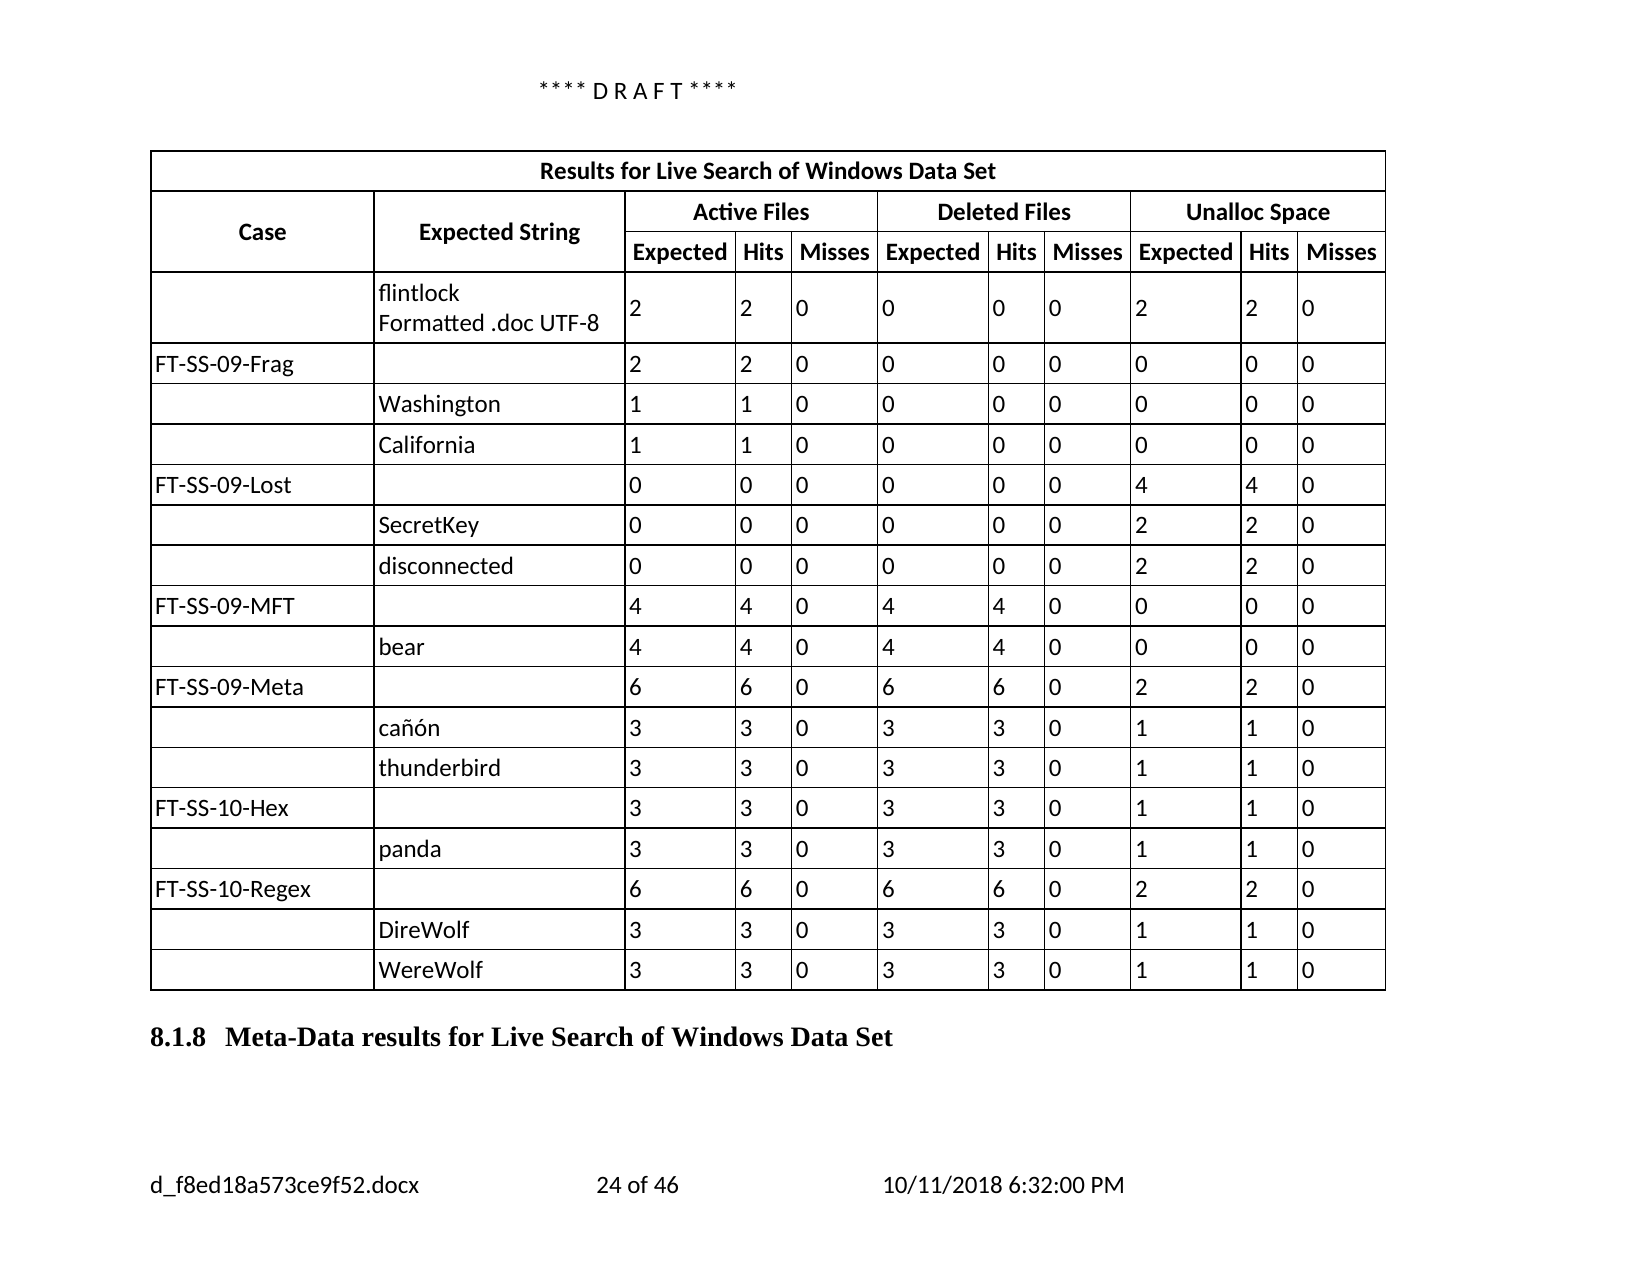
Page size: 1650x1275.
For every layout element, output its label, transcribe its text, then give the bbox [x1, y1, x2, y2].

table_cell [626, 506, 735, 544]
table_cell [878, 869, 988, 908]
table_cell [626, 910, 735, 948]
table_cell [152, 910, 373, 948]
table_cell Case [152, 192, 373, 271]
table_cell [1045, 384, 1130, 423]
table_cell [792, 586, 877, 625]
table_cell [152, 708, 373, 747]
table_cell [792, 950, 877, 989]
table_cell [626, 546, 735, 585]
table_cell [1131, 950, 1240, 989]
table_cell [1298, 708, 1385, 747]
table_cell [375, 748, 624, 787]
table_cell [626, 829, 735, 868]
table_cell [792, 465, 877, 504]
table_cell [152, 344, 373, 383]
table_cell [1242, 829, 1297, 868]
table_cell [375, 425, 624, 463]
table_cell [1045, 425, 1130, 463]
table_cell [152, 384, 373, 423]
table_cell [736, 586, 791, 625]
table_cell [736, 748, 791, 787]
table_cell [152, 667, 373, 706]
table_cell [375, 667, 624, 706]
table_cell Expected [1131, 232, 1240, 271]
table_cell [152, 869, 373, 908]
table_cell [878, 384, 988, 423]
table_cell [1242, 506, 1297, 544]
table_cell Deleted Files [878, 192, 1130, 231]
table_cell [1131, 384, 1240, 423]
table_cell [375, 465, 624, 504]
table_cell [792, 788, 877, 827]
table_header Results for Live Search of Windows Data Set [152, 152, 1385, 190]
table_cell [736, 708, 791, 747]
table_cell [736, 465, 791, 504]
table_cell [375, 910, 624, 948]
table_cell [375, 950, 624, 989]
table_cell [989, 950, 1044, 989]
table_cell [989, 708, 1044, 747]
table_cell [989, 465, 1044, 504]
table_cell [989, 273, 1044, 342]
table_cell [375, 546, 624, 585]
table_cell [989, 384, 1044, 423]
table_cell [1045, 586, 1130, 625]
table_cell Expected String [375, 192, 624, 271]
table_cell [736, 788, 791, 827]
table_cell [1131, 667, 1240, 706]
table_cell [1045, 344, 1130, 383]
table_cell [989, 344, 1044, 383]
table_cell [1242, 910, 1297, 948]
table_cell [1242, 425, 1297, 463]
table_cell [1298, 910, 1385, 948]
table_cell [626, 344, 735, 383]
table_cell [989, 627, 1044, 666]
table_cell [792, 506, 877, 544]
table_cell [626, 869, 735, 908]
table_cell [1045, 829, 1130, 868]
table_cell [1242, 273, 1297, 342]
table_cell Hits [1242, 232, 1297, 271]
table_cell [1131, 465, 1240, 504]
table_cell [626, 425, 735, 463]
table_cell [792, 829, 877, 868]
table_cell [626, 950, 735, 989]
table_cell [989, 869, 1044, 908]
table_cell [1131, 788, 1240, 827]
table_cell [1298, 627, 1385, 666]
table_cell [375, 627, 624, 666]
table_cell Hits [989, 232, 1044, 271]
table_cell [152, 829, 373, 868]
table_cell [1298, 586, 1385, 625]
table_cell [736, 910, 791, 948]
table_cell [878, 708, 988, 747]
table_cell Expected [626, 232, 735, 271]
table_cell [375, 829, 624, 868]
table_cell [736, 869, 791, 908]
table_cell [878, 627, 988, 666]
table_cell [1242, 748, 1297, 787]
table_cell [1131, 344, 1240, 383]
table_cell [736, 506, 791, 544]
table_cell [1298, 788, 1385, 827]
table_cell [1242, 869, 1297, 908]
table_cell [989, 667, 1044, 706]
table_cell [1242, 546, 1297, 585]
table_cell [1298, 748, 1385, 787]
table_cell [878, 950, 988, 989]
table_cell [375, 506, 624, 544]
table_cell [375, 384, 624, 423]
table_cell Misses [1045, 232, 1130, 271]
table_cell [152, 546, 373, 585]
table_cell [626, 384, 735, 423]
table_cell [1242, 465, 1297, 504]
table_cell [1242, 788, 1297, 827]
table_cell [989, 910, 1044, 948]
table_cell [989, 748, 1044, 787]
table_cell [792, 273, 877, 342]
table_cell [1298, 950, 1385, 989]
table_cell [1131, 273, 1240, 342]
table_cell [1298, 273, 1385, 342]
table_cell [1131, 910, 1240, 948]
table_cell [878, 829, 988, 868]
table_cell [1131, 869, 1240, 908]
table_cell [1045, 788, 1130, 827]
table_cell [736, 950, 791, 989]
table_cell Active Files [626, 192, 877, 231]
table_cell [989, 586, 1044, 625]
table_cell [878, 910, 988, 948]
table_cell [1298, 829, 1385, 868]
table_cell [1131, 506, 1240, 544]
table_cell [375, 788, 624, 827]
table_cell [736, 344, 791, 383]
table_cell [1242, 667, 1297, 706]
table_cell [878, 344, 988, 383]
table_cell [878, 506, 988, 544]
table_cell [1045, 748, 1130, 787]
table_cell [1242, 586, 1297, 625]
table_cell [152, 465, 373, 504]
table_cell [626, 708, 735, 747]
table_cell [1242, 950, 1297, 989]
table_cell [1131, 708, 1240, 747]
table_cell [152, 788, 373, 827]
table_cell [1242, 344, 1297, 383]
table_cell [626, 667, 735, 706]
table_cell Misses [1298, 232, 1385, 271]
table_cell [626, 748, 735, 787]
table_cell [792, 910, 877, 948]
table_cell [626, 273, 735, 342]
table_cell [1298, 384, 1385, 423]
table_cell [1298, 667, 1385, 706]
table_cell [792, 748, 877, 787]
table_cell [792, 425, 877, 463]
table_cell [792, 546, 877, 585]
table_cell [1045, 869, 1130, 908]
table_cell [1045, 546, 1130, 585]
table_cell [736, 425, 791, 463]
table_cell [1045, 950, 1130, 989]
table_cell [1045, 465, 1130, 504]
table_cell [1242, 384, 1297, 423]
table_cell Expected [878, 232, 988, 271]
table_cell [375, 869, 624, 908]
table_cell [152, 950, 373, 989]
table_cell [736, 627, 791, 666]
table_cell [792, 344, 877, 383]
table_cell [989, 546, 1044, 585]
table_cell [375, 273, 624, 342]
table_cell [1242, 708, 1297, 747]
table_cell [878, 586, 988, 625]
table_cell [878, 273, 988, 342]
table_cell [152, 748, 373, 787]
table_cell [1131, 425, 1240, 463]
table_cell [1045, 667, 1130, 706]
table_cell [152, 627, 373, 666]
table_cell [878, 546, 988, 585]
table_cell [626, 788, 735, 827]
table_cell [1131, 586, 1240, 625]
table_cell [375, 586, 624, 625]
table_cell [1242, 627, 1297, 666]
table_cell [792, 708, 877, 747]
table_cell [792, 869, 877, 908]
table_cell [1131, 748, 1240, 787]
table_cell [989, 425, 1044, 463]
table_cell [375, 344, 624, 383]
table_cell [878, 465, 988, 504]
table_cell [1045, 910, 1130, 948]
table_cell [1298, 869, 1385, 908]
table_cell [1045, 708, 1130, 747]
table_cell Hits [736, 232, 791, 271]
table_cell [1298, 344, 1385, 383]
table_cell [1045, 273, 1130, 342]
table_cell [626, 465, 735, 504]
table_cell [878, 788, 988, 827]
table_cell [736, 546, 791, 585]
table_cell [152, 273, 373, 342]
subtitle Meta-Data results for Live Search of Windows Data Set [150, 1019, 1500, 1052]
table_cell Misses [792, 232, 877, 271]
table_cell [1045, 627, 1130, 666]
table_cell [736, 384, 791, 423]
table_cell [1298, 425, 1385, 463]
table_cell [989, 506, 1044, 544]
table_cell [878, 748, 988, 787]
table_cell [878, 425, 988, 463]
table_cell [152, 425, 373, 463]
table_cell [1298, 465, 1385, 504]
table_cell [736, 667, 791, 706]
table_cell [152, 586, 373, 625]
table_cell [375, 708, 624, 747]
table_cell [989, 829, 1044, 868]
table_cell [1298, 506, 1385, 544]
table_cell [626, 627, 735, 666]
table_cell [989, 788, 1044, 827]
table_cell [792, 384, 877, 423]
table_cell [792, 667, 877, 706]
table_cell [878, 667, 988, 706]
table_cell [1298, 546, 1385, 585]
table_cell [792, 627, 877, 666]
table_cell Unalloc Space [1131, 192, 1385, 231]
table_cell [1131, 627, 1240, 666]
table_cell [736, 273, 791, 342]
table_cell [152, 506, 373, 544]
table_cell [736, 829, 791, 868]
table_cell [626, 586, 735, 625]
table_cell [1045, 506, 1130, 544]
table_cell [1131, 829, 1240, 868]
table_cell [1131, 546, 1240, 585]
